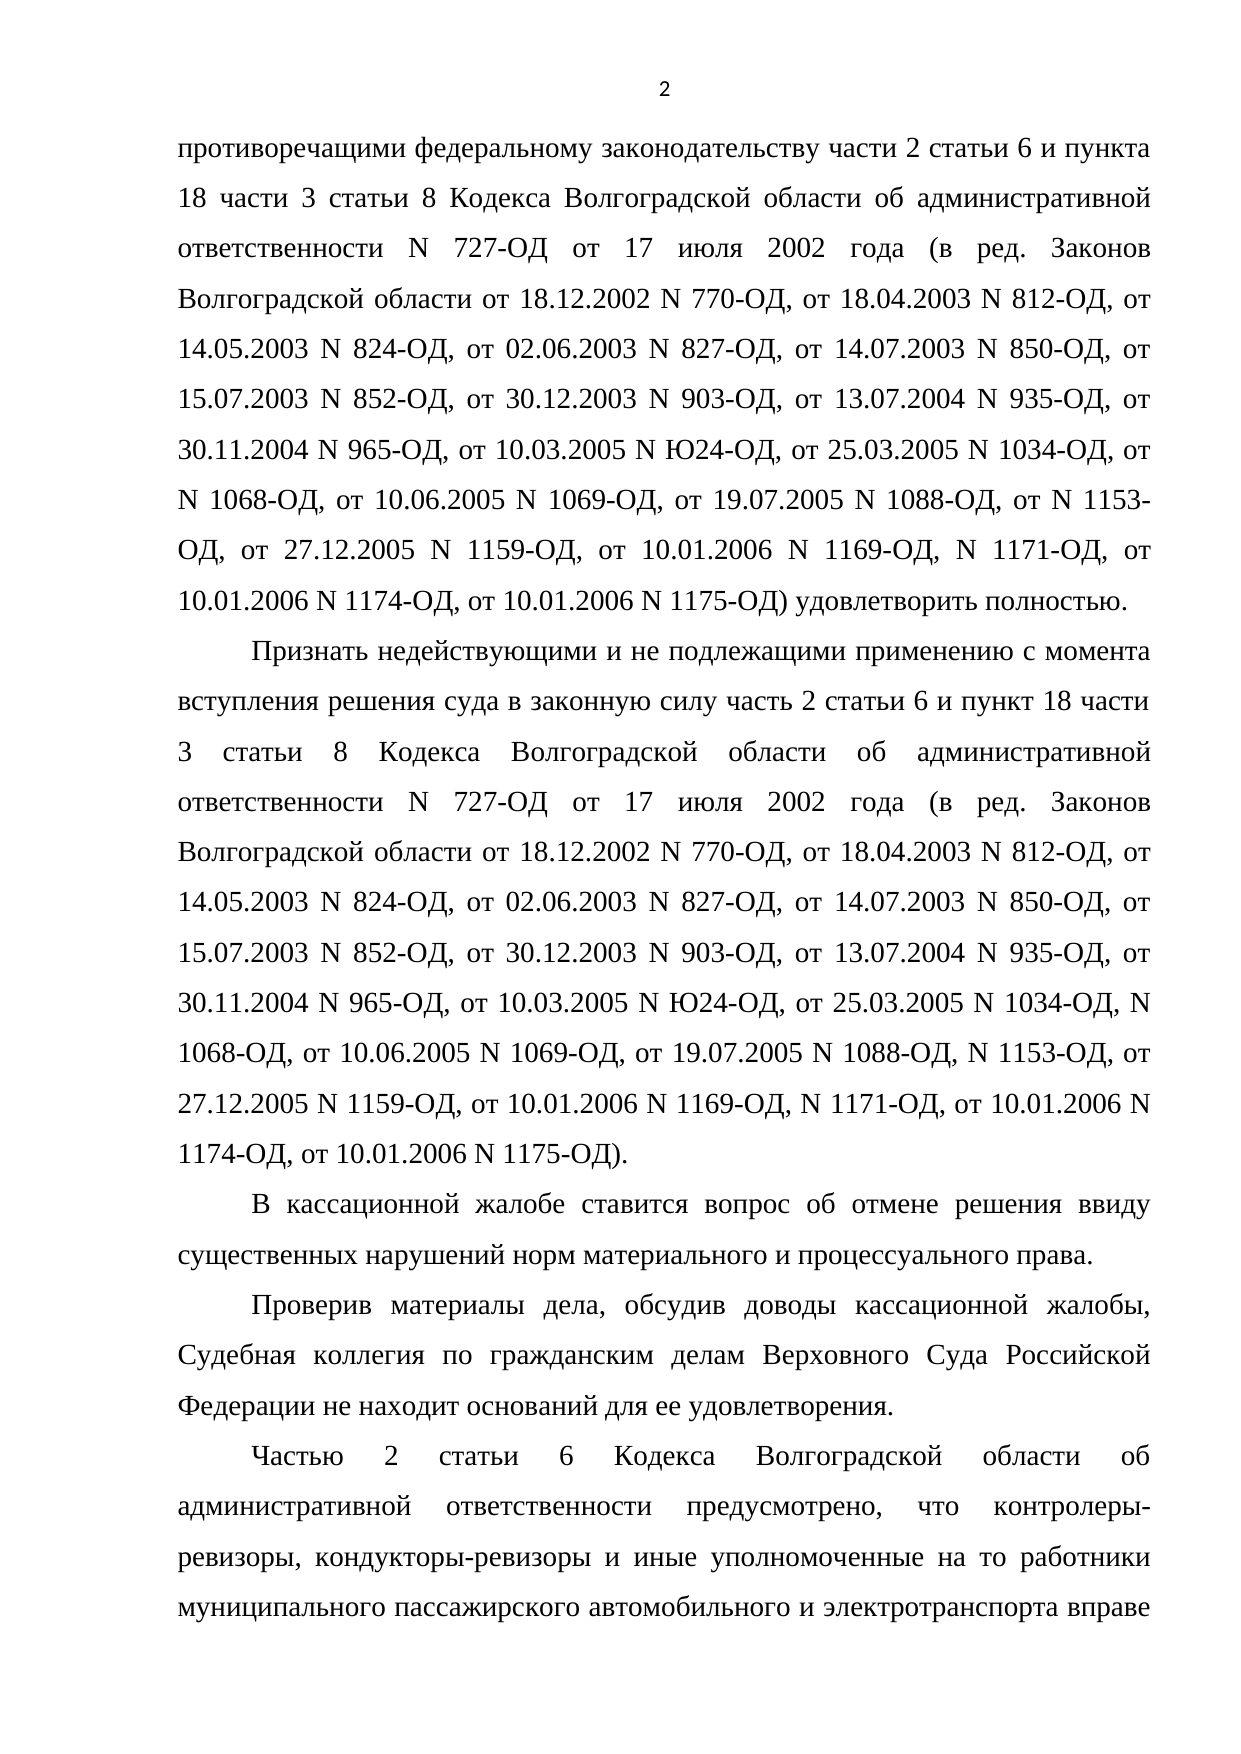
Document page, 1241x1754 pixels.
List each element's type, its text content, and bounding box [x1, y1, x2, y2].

text Признать недействующими и не подлежащими применению с момента вступления решения суда в законную силу часть 2 статьи 6 и пункт 18 части 3 статьи 8 Кодекса Волгоградской области об административной ответственности N 727-ОД от 17 июля 2002 года (в ред. Законов Волгоградской области от 18.12.2002 N 770-ОД, от 18.04.2003 N 812-ОД, от 14.05.2003 N 824-ОД, от 02.06.2003 N 827-ОД, от 14.07.2003 N 850-ОД, от 15.07.2003 N 852-ОД, от 30.12.2003 N 903-ОД, от 13.07.2004 N 935-ОД, от 30.11.2004 N 965-ОД, от 10.03.2005 N Ю24-ОД, от 25.03.2005 N 1034-ОД, N 1068-ОД, от 10.06.2005 N 1069-ОД, от 19.07.2005 N 1088-ОД, N 1153-ОД, от 27.12.2005 N 1159-ОД, от 10.01.2006 N 1169-ОД, N 1171-ОД, от 10.01.2006 N 1174-ОД, от 10.01.2006 N 1175-ОД). [177, 633, 1152, 1170]
text В кассационной жалобе ставится вопрос об отмене решения ввиду существенных нарушений норм материального и процессуального права. [177, 1186, 1152, 1270]
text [177, 130, 1152, 616]
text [177, 1438, 1152, 1622]
text Проверив материалы дела, обсудив доводы кассационной жалобы, Судебная коллегия по гражданским делам Верховного Суда Российской Федерации не находит оснований для ее удовлетворения. [177, 1287, 1152, 1421]
